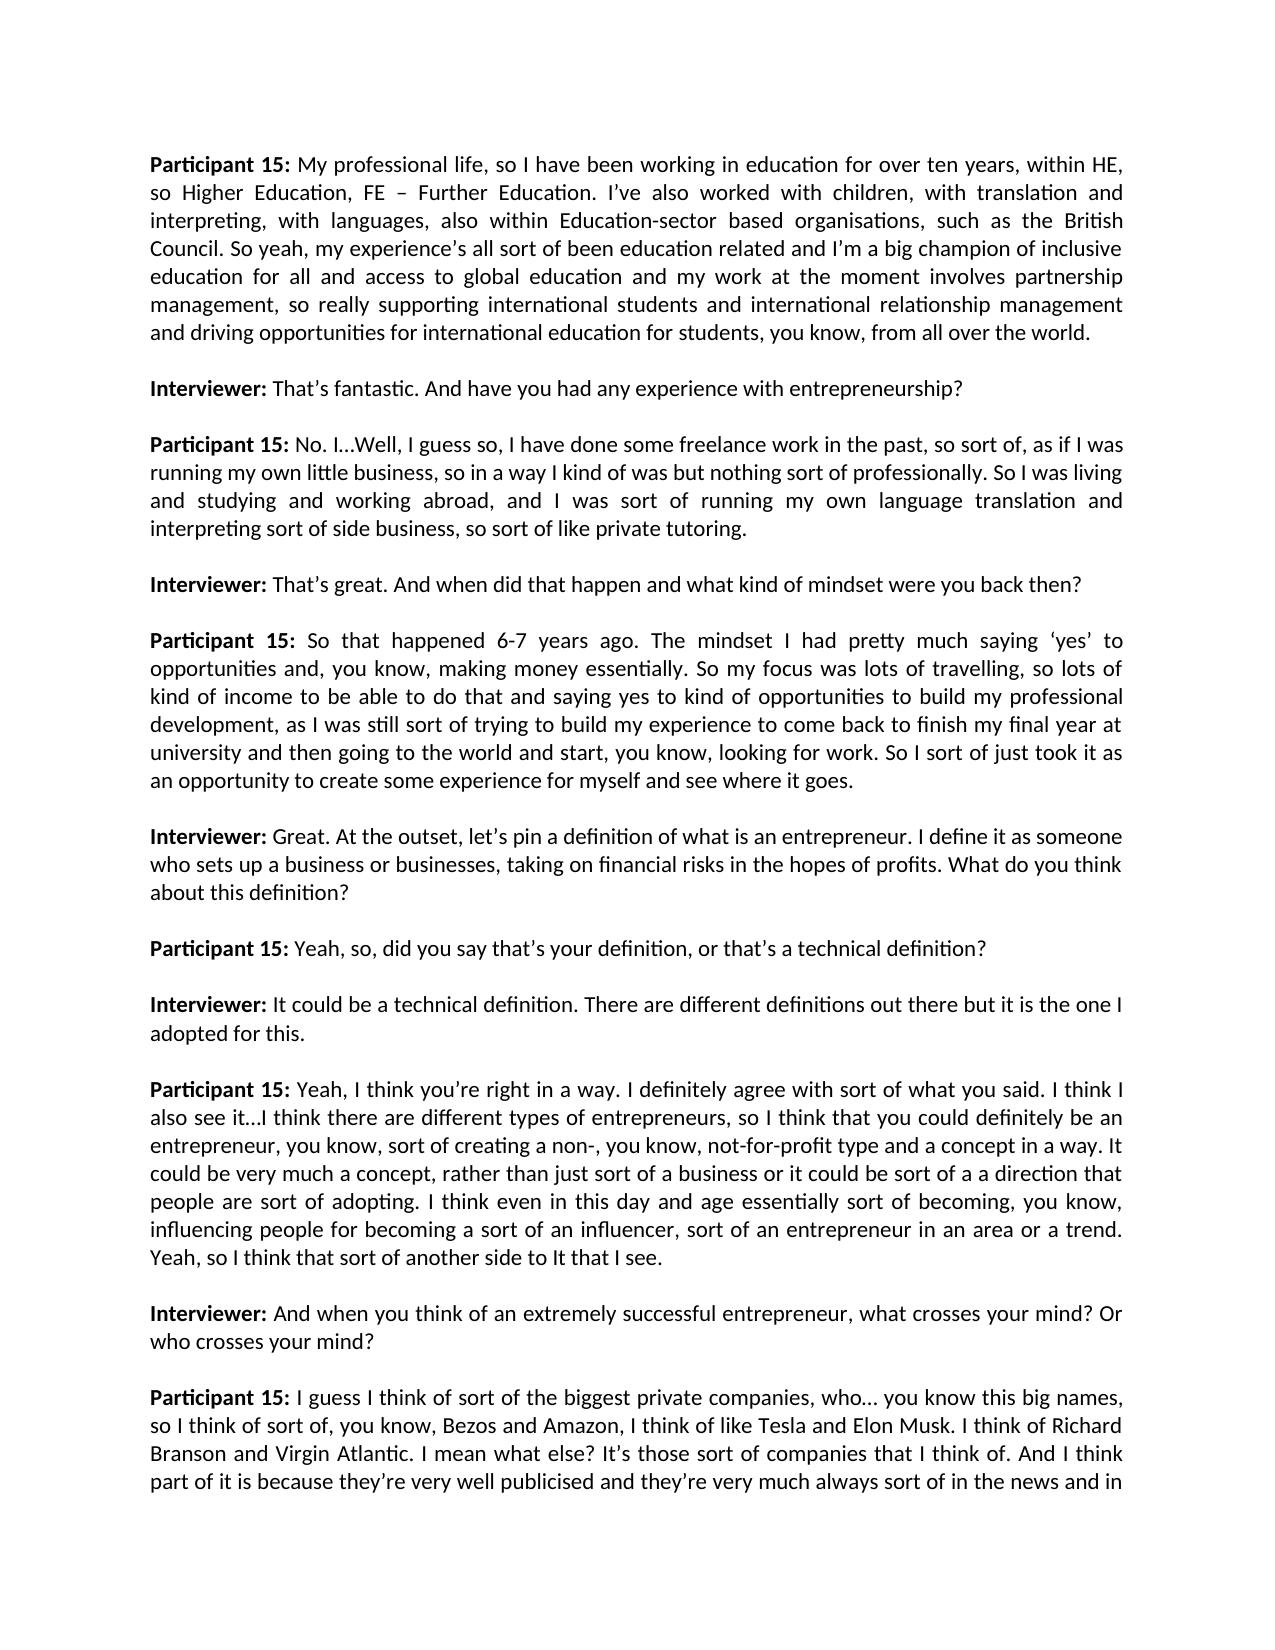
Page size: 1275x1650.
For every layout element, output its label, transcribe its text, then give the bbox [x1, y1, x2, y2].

text Participant 15: No. I…Well, I guess so, I have done some freelance work in the past, so sort of, as if I was running my own little business, so in a way I kind of was but nothing sort of professionally. So I was living and studying and working abroad, and I was sort of running my own language translation and interpreting sort of side business, so sort of like private tutoring. [150, 430, 1125, 542]
text Participant 15: My professional life, so I have been working in education for over ten years, within HE, so Higher Education, FE – Further Education. I’ve also worked with children, with translation and interpreting, with languages, also within Education-sector based organisations, such as the British Council. So yeah, my experience’s all sort of been education related and I’m a big champion of inclusive education for all and access to global education and my work at the moment involves partnership management, so really supporting international students and international relationship management and driving opportunities for international education for students, you know, from all over the world. [150, 150, 1125, 346]
text Interviewer: Great. At the outset, let’s pin a definition of what is an entrepreneur. I define it as someone who sets up a business or businesses, taking on financial risks in the hopes of profits. What do you think about this definition? [150, 822, 1125, 907]
text Participant 15: Yeah, I think you’re right in a way. I definitely agree with sort of what you said. I think I also see it…I think there are different types of entrepreneurs, so I think that you could definitely be an entrepreneur, you know, sort of creating a non-, you know, not-for-profit type and a concept in a way. It could be very much a concept, rather than just sort of a business or it could be sort of a a direction that people are sort of adopting. I think even in this day and age essentially sort of becoming, you know, influencing people for becoming a sort of an influencer, sort of an entrepreneur in an area or a trend. Yeah, so I think that sort of another side to It that I see. [150, 1075, 1125, 1271]
text Interviewer: And when you think of an extremely successful entrepreneur, what crosses your mind? Or who crosses your mind? [150, 1299, 1125, 1355]
text Interviewer: That’s fantastic. And have you had any experience with entrepreneurship? [150, 374, 1125, 402]
text Participant 15: Yeah, so, did you say that’s your definition, or that’s a technical definition? [150, 934, 1125, 963]
text Interviewer: It could be a technical definition. There are different definitions out there but it is the one I adopted for this. [150, 991, 1125, 1047]
text Interviewer: That’s great. And when did that happen and what kind of mindset were you back then? [150, 570, 1125, 598]
text Participant 15: So that happened 6-7 years ago. The mindset I had pretty much saying ‘yes’ to opportunities and, you know, making money essentially. So my focus was lots of travelling, so lots of kind of income to be able to do that and saying yes to kind of opportunities to build my professional development, as I was still sort of trying to build my experience to come back to finish my final year at university and then going to the world and start, you know, looking for work. So I sort of just took it as an opportunity to create some experience for myself and see where it goes. [150, 626, 1125, 794]
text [150, 1383, 1125, 1495]
